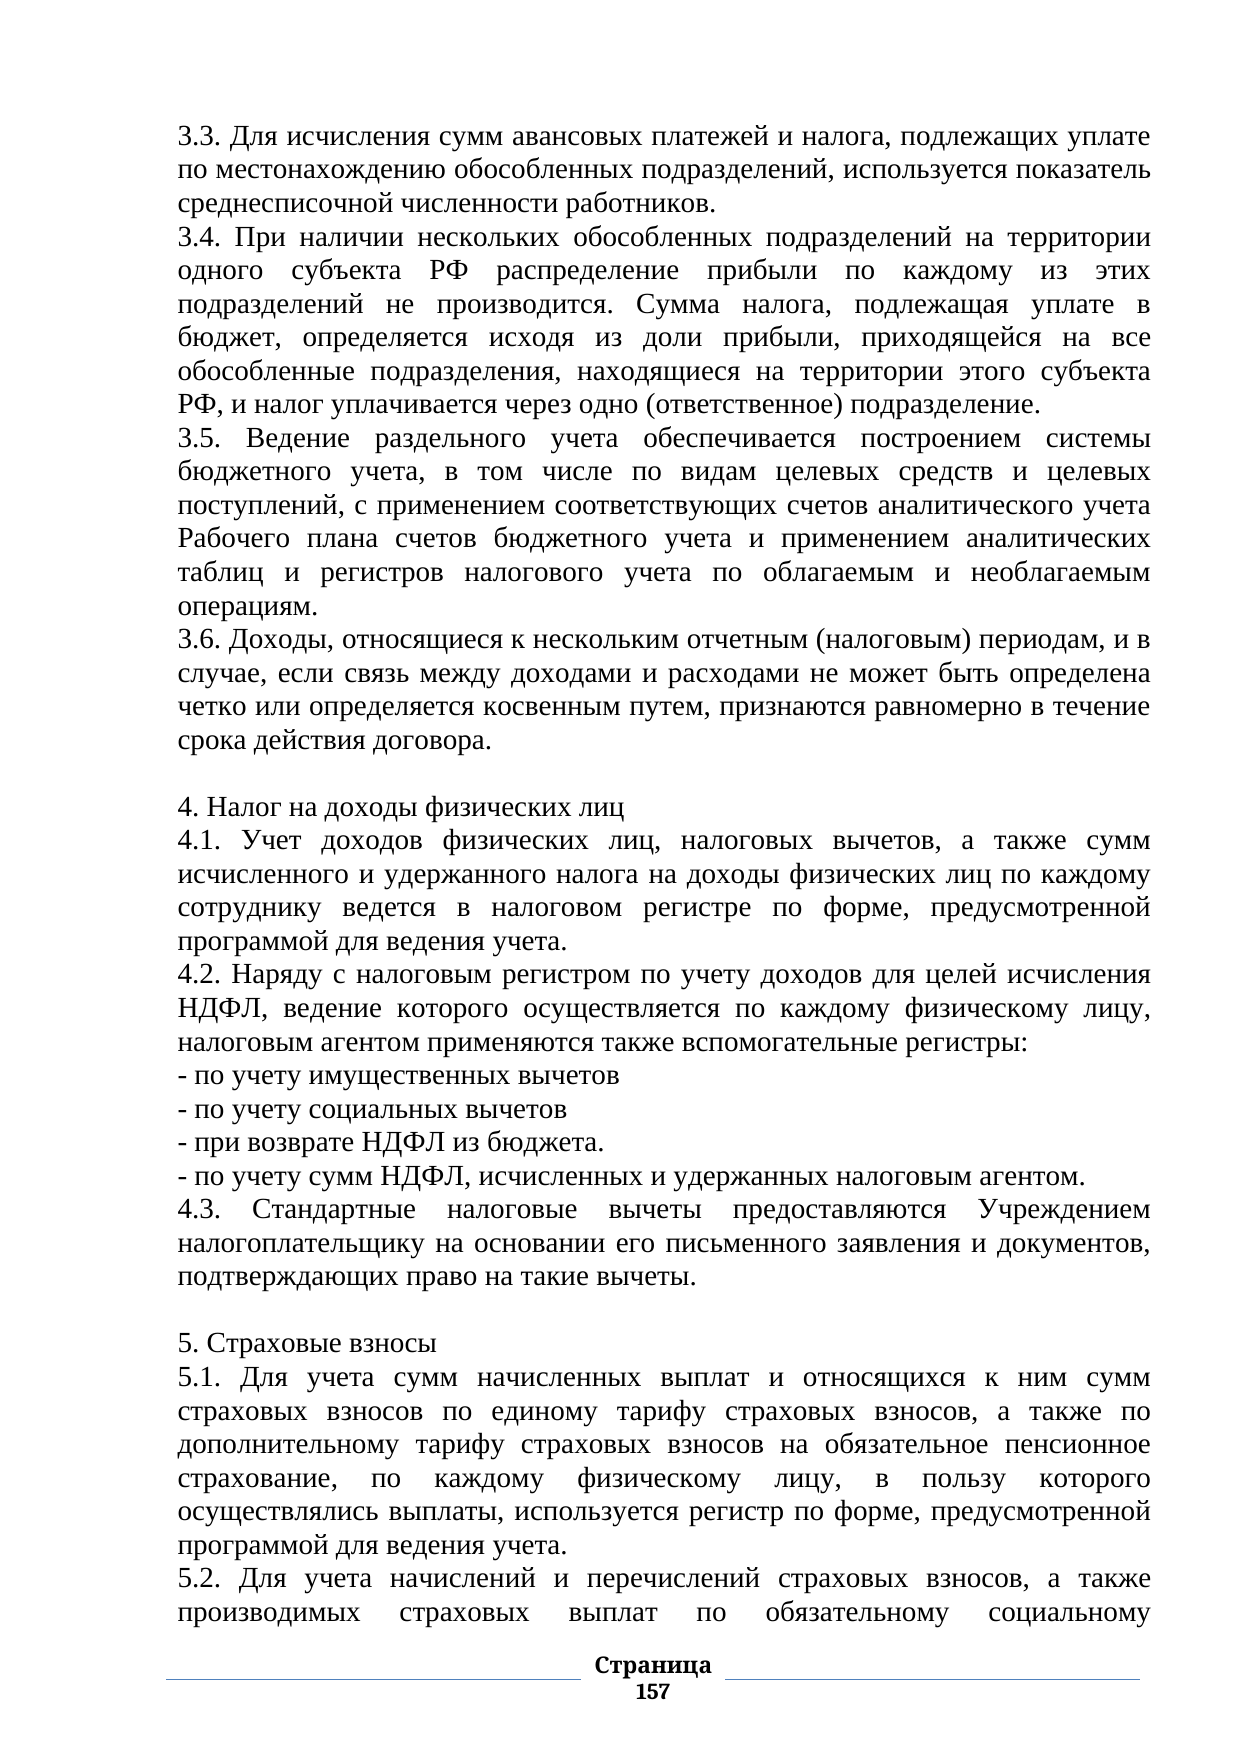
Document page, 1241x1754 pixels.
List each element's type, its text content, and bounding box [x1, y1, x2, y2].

text 4.1. Учет доходов физических лиц, налоговых вычетов, а также сумм исчисленного и удержанного налога на доходы физических лиц по каждому сотруднику ведется в налоговом регистре по форме, предусмотренной программой для ведения учета. [177, 822, 1152, 957]
text - по учету сумм НДФЛ, исчисленных и удержанных налоговым агентом. [177, 1158, 1152, 1191]
text 5.1. Для учета сумм начисленных выплат и относящихся к ним сумм страховых взносов по единому тарифу страховых взносов, а также по дополнительному тарифу страховых взносов на обязательное пенсионное страхование, по каждому физическому лицу, в пользу которого осуществлялись выплаты, используется регистр по форме, предусмотренной программой для ведения учета. [177, 1359, 1152, 1560]
text 3.5. Ведение раздельного учета обеспечивается построением системы бюджетного учета, в том числе по видам целевых средств и целевых поступлений, с применением соответствующих счетов аналитического учета Рабочего плана счетов бюджетного учета и применением аналитических таблиц и регистров налогового учета по облагаемым и необлагаемым операциям. [177, 420, 1152, 621]
text 4. Налог на доходы физических лиц [177, 789, 1152, 822]
text 3.3. Для исчисления сумм авансовых платежей и налога, подлежащих уплате по местонахождению обособленных подразделений, используется показатель среднесписочной численности работников. [177, 118, 1152, 219]
text 3.6. Доходы, относящиеся к нескольким отчетным (налоговым) периодам, и в случае, если связь между доходами и расходами не может быть определена четко или определяется косвенным путем, признаются равномерно в течение срока действия договора. [177, 621, 1152, 755]
text - по учету имущественных вычетов [177, 1057, 1152, 1091]
text 5. Страховые взносы [177, 1326, 1152, 1359]
text 4.3. Стандартные налоговые вычеты предоставляются Учреждением налогоплательщику на основании его письменного заявления и документов, подтверждающих право на такие вычеты. [177, 1191, 1152, 1292]
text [177, 1560, 1152, 1627]
text 4.2. Наряду с налоговым регистром по учету доходов для целей исчисления НДФЛ, ведение которого осуществляется по каждому физическому лицу, налоговым агентом применяются также вспомогательные регистры: [177, 957, 1152, 1057]
text - при возврате НДФЛ из бюджета. [177, 1124, 1152, 1158]
text 3.4. При наличии нескольких обособленных подразделений на территории одного субъекта РФ распределение прибыли по каждому из этих подразделений не производится. Сумма налога, подлежащая уплате в бюджет, определяется исходя из доли прибыли, приходящейся на все обособленные подразделения, находящиеся на территории этого субъекта РФ, и налог уплачивается через одно (ответственное) подразделение. [177, 219, 1152, 420]
text - по учету социальных вычетов [177, 1091, 1152, 1124]
